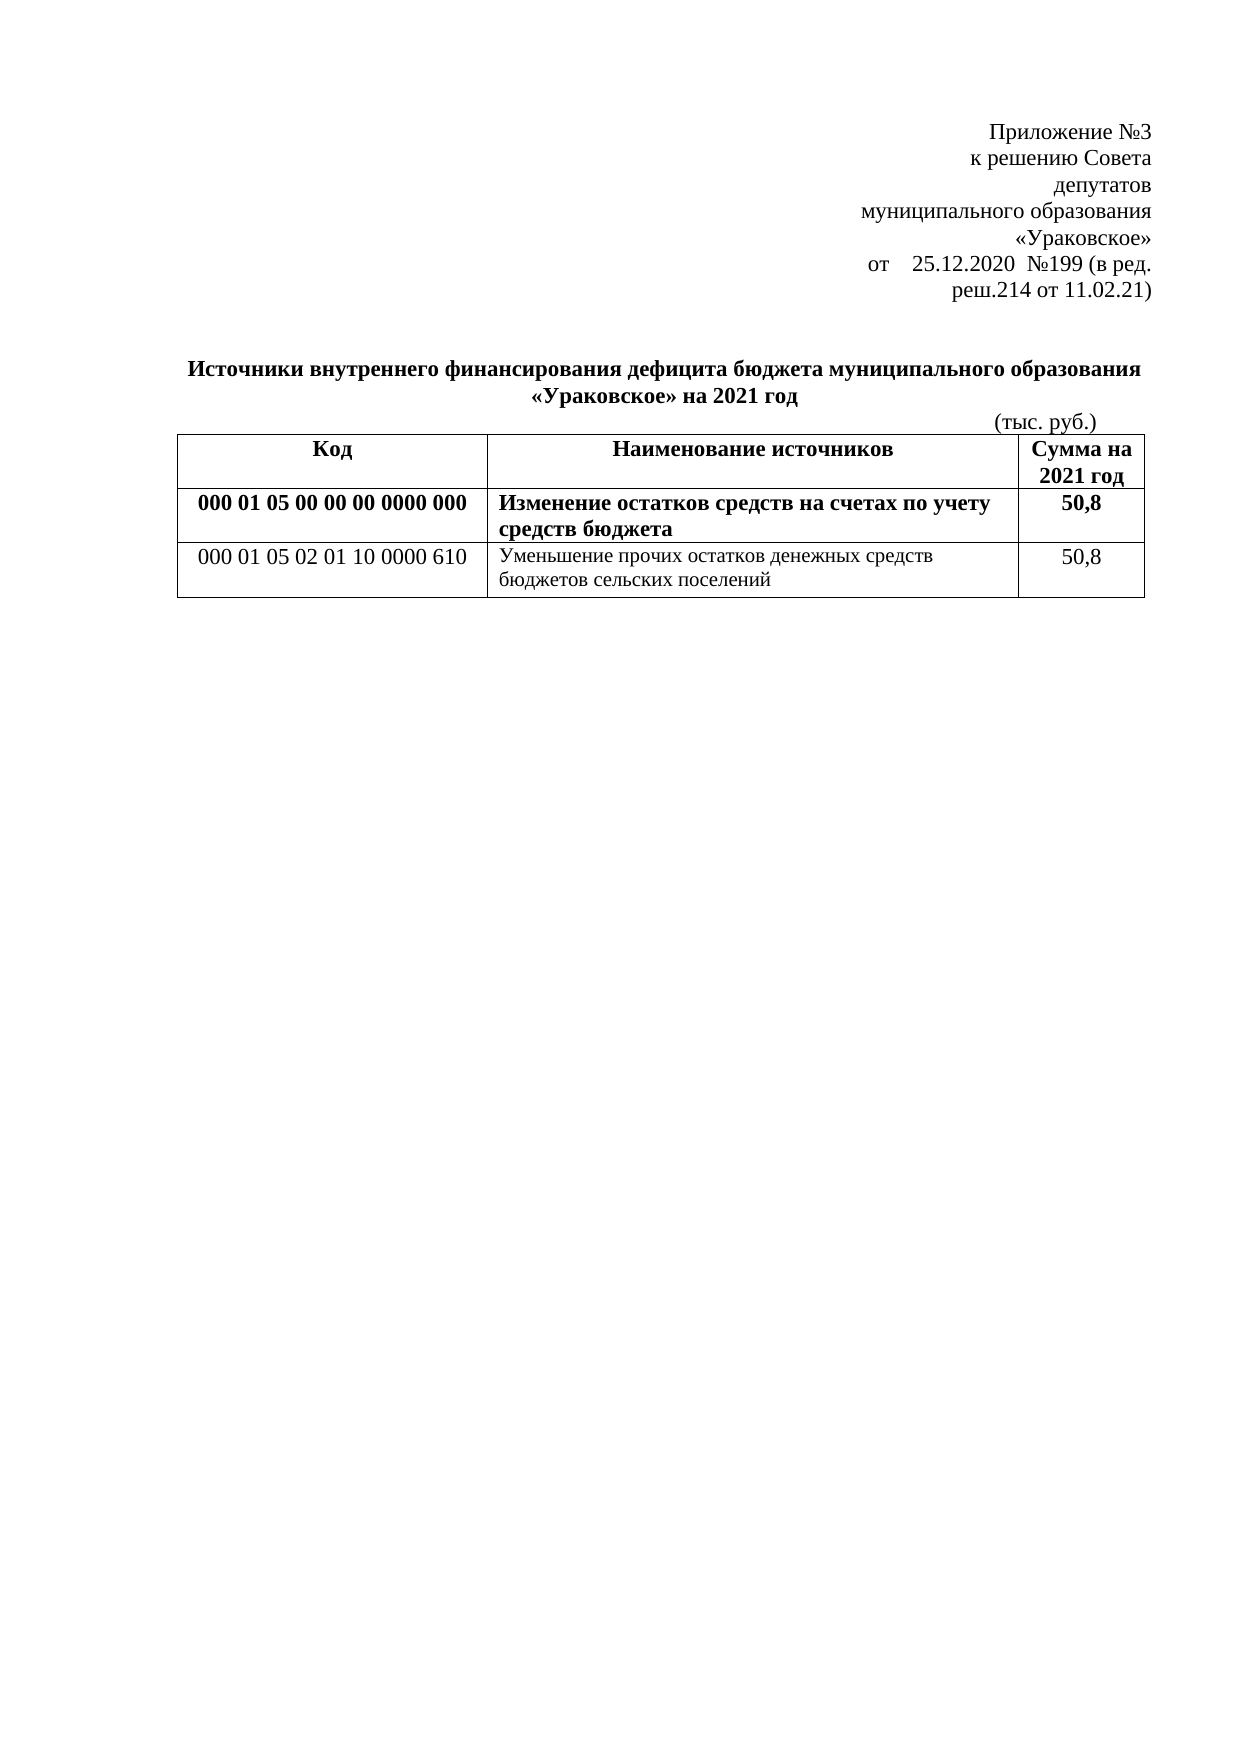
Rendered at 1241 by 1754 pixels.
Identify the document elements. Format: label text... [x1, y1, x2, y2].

table_header Сумма на 2021 год [1019, 435, 1144, 488]
table_cell 000 01 05 00 00 00 0000 000 [178, 489, 487, 542]
table_cell Уменьшение прочих остатков денежных средств бюджетов сельских поселений [488, 543, 1018, 597]
text (тыс. руб.) [988, 408, 1152, 434]
text к решению Совета депутатов [841, 144, 1152, 197]
table_header Код [178, 435, 487, 488]
text Приложение №3 [841, 118, 1152, 144]
text Источники внутреннего финансирования дефицита бюджета муниципального образования «Ураковское» на 2021 год [177, 355, 1152, 408]
table_cell Изменение остатков средств на счетах по учету средств бюджета [488, 489, 1018, 542]
table_cell 000 01 05 02 01 10 0000 610 [178, 543, 487, 597]
text муниципального образования «Ураковское» [841, 197, 1152, 250]
table_cell 50,8 [1019, 543, 1144, 597]
table_cell 50,8 [1019, 489, 1144, 542]
table_header Наименование источников [488, 435, 1018, 488]
text от 25.12.2020 №199 (в ред. реш.214 от 11.02.21) [841, 250, 1152, 303]
